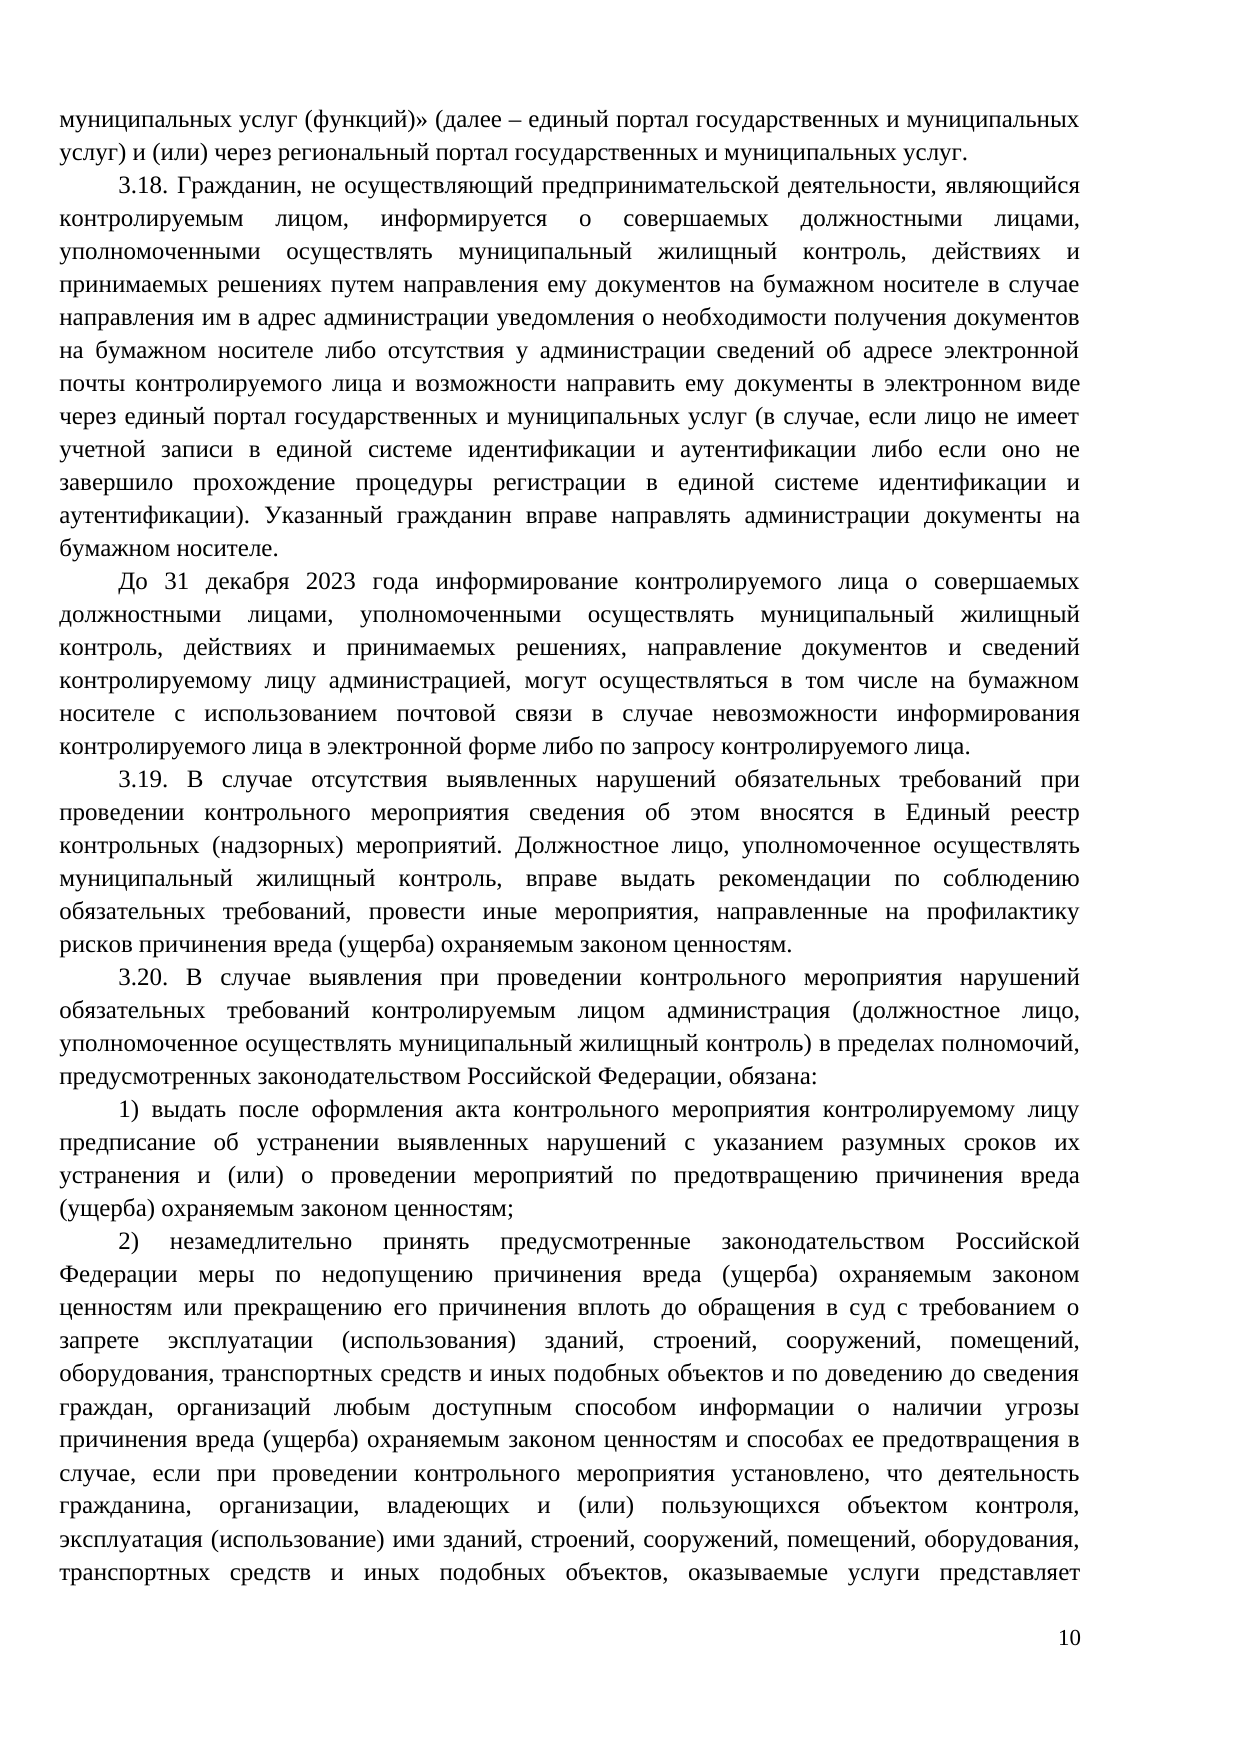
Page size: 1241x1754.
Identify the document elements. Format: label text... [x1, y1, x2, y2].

text До 31 декабря 2023 года информирование контролируемого лица о совершаемых должностными лицами, уполномоченными осуществлять муниципальный жилищный контроль, действиях и принимаемых решениях, направление документов и сведений контролируемому лицу администрацией, могут осуществляться в том числе на бумажном носителе с использованием почтовой связи в случае невозможности информирования контролируемого лица в электронной форме либо по запросу контролируемого лица. [59, 566, 1081, 760]
text 3.18. Гражданин, не осуществляющий предпринимательской деятельности, являющийся контролируемым лицом, информируется о совершаемых должностными лицами, уполномоченными осуществлять муниципальный жилищный контроль, действиях и принимаемых решениях путем направления ему документов на бумажном носителе в случае направления им в адрес администрации уведомления о необходимости получения документов на бумажном носителе либо отсутствия у администрации сведений об адресе электронной почты контролируемого лица и возможности направить ему документы в электронном виде через единый портал государственных и муниципальных услуг (в случае, если лицо не имеет учетной записи в единой системе идентификации и аутентификации либо если оно не завершило прохождение процедуры регистрации в единой системе идентификации и аутентификации). Указанный гражданин вправе направлять администрации документы на бумажном носителе. [59, 496, 1081, 562]
text 3.20. В случае выявления при проведении контрольного мероприятия нарушений обязательных требований контролируемым лицом администрация (должностное лицо, уполномоченное осуществлять муниципальный жилищный контроль) в пределах полномочий, предусмотренных законодательством Российской Федерации, обязана: [59, 962, 1081, 1090]
text 3.19. В случае отсутствия выявленных нарушений обязательных требований при проведении контрольного мероприятия сведения об этом вносятся в Единый реестр контрольных (надзорных) мероприятий. Должностное лицо, уполномоченное осуществлять муниципальный жилищный контроль, вправе выдать рекомендации по соблюдению обязательных требований, провести иные мероприятия, направленные на профилактику рисков причинения вреда (ущерба) охраняемым законом ценностям. [59, 764, 1081, 958]
text 1) выдать после оформления акта контрольного мероприятия контролируемому лицу предписание об устранении выявленных нарушений с указанием разумных сроков их устранения и (или) о проведении мероприятий по предотвращению причинения вреда (ущерба) охраняемым законом ценностям; [59, 1094, 1081, 1222]
text 3.18. Гражданин, не осуществляющий предпринимательской деятельности, являющийся контролируемым лицом, информируется о совершаемых должностными лицами, уполномоченными осуществлять муниципальный жилищный контроль, действиях и принимаемых решениях путем направления ему документов на бумажном носителе в случае направления им в адрес администрации уведомления о необходимости получения документов на бумажном носителе либо отсутствия у администрации сведений об адресе электронной почты контролируемого лица и возможности направить ему документы в электронном виде через единый портал государственных и муниципальных услуг (в случае, если лицо не имеет учетной записи в единой системе идентификации и аутентификации либо если оно не завершило прохождение процедуры регистрации в единой системе идентификации и аутентификации). Указанный гражданин вправе направлять администрации документы на бумажном носителе. [59, 170, 1081, 401]
